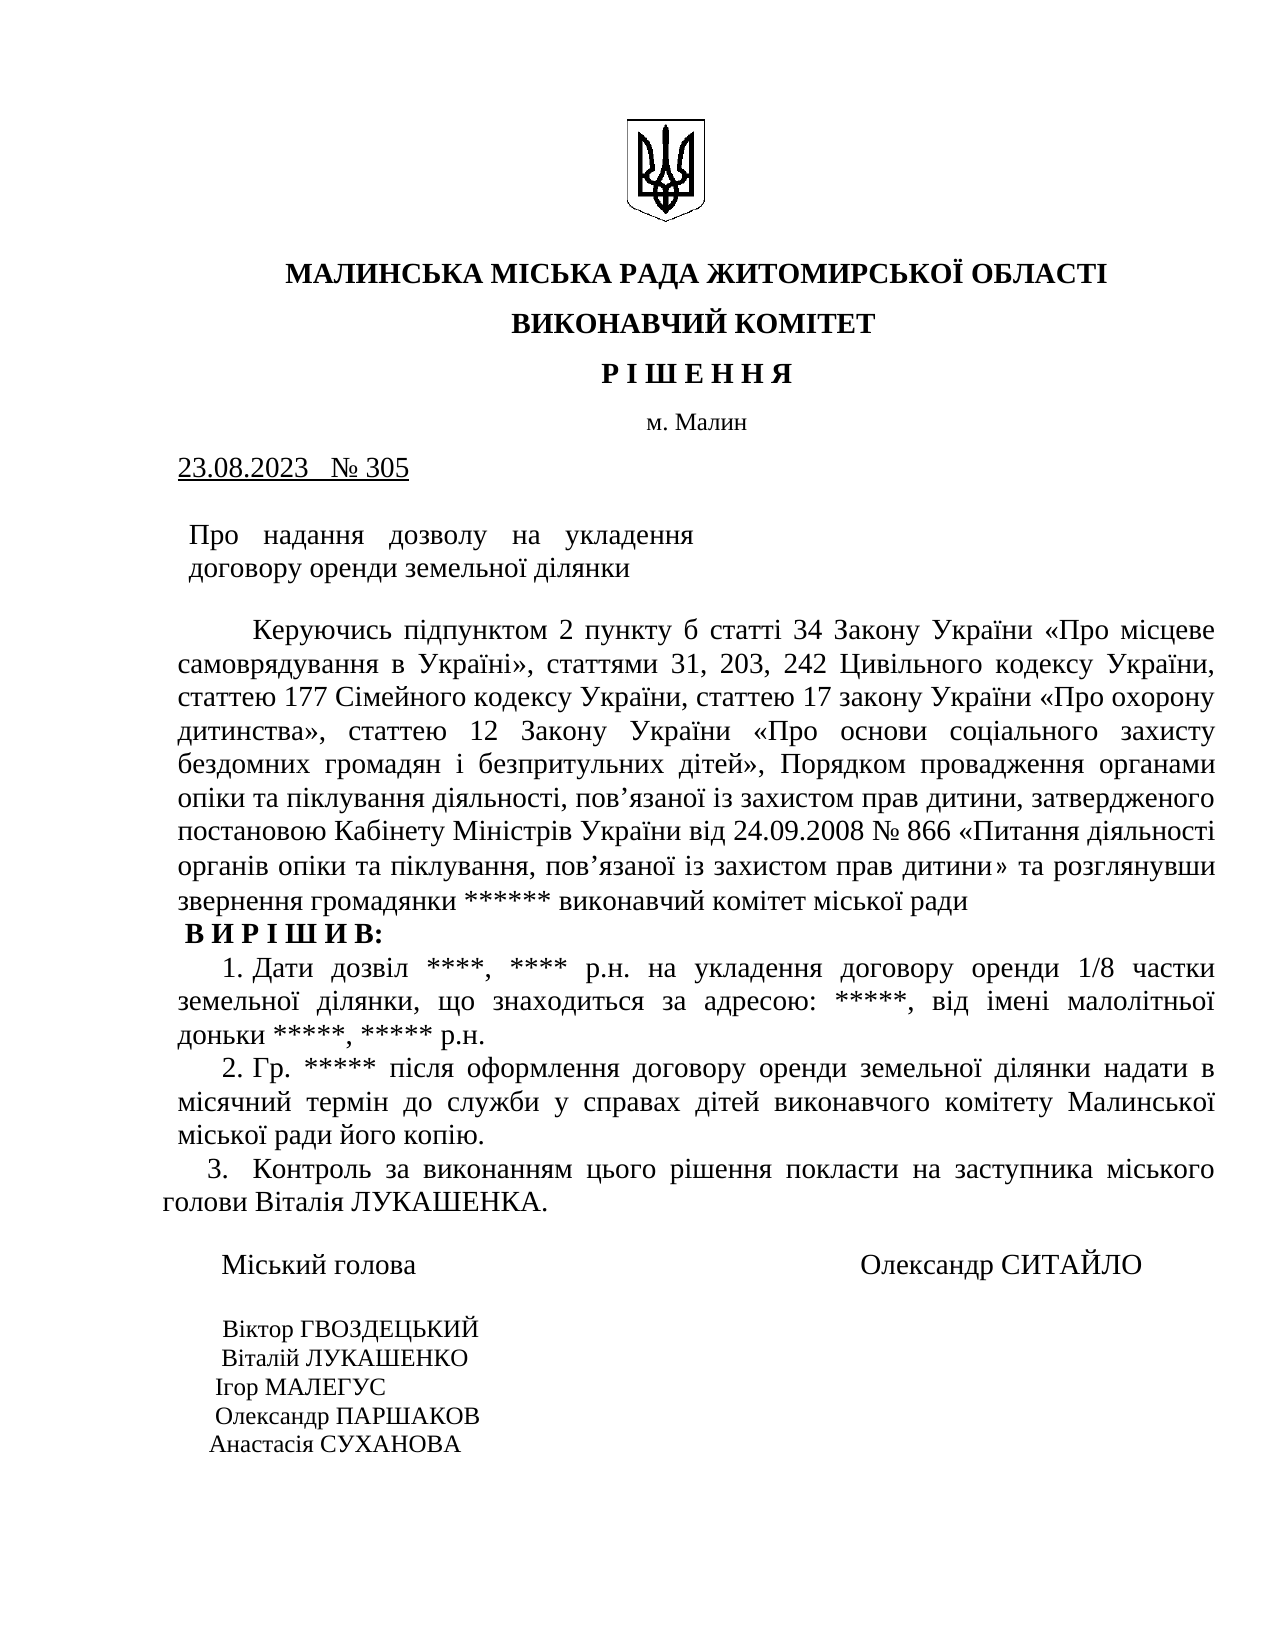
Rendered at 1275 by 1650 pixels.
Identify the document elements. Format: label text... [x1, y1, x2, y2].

text 23.08.2023 № 305 [177, 450, 1216, 483]
list Гр. ***** після оформлення договору оренди земельної ділянки надати в місячний термін до служби у справах дітей виконавчого комітету Малинської міської ради його копію. [177, 1050, 1216, 1151]
text МАЛИНСЬКА МІСЬКА РАДА ЖИТОМИРСЬКОЇ ОБЛАСТІ [177, 256, 1216, 289]
list Дати дозвіл ****, **** р.н. на укладення договору оренди 1/8 частки земельної ділянки, що знаходиться за адресою: *****, від імені малолітньої доньки *****, ***** р.н. [177, 950, 1216, 1050]
text Керуючись підпунктом 2 пункту б статті 34 Закону України «Про місцеве самоврядування в Україні», статтями 31, 203, 242 Цивільного кодексу України, статтею 177 Сімейного кодексу України, статтею 17 закону України «Про охорону дитинства», статтею 12 Закону України «Про основи соціального захисту бездомних громадян і безпритульних дітей», Порядком провадження органами опіки та піклування діяльності, пов’язаної із захистом прав дитини, затвердженого постановою Кабінету Міністрів України від 24.09.2008 № 866 «Питання діяльності органів опіки та піклування, пов’язаної із захистом прав дитини» та розглянувши звернення громадянки ****** виконавчий комітет міської ради [177, 612, 1216, 916]
picture [625, 118, 706, 223]
text Р І Ш Е Н Н Я [177, 357, 1216, 390]
table_header Про надання дозволу на укладення договору оренди земельної ділянки [177, 517, 705, 584]
text Ігор МАЛЕГУС [177, 1372, 1216, 1401]
text Віталій ЛУКАШЕНКО [215, 1343, 1216, 1372]
text В И Р І Ш И В: [177, 916, 1216, 950]
text Олександр ПАРШАКОВ [177, 1401, 1216, 1429]
list Контроль за виконанням цього рішення покласти на заступника міського голови Віталія ЛУКАШЕНКА. [162, 1151, 1216, 1218]
text Міський голова Олександр СИТАЙЛО [177, 1247, 1216, 1280]
text Віктор ГВОЗДЕЦЬКИЙ [215, 1314, 1216, 1343]
text Анастасія СУХАНОВА [177, 1429, 1216, 1458]
text м. Малин [177, 407, 1216, 436]
text ВИКОНАВЧИЙ КОМІТЕТ [177, 306, 1216, 340]
